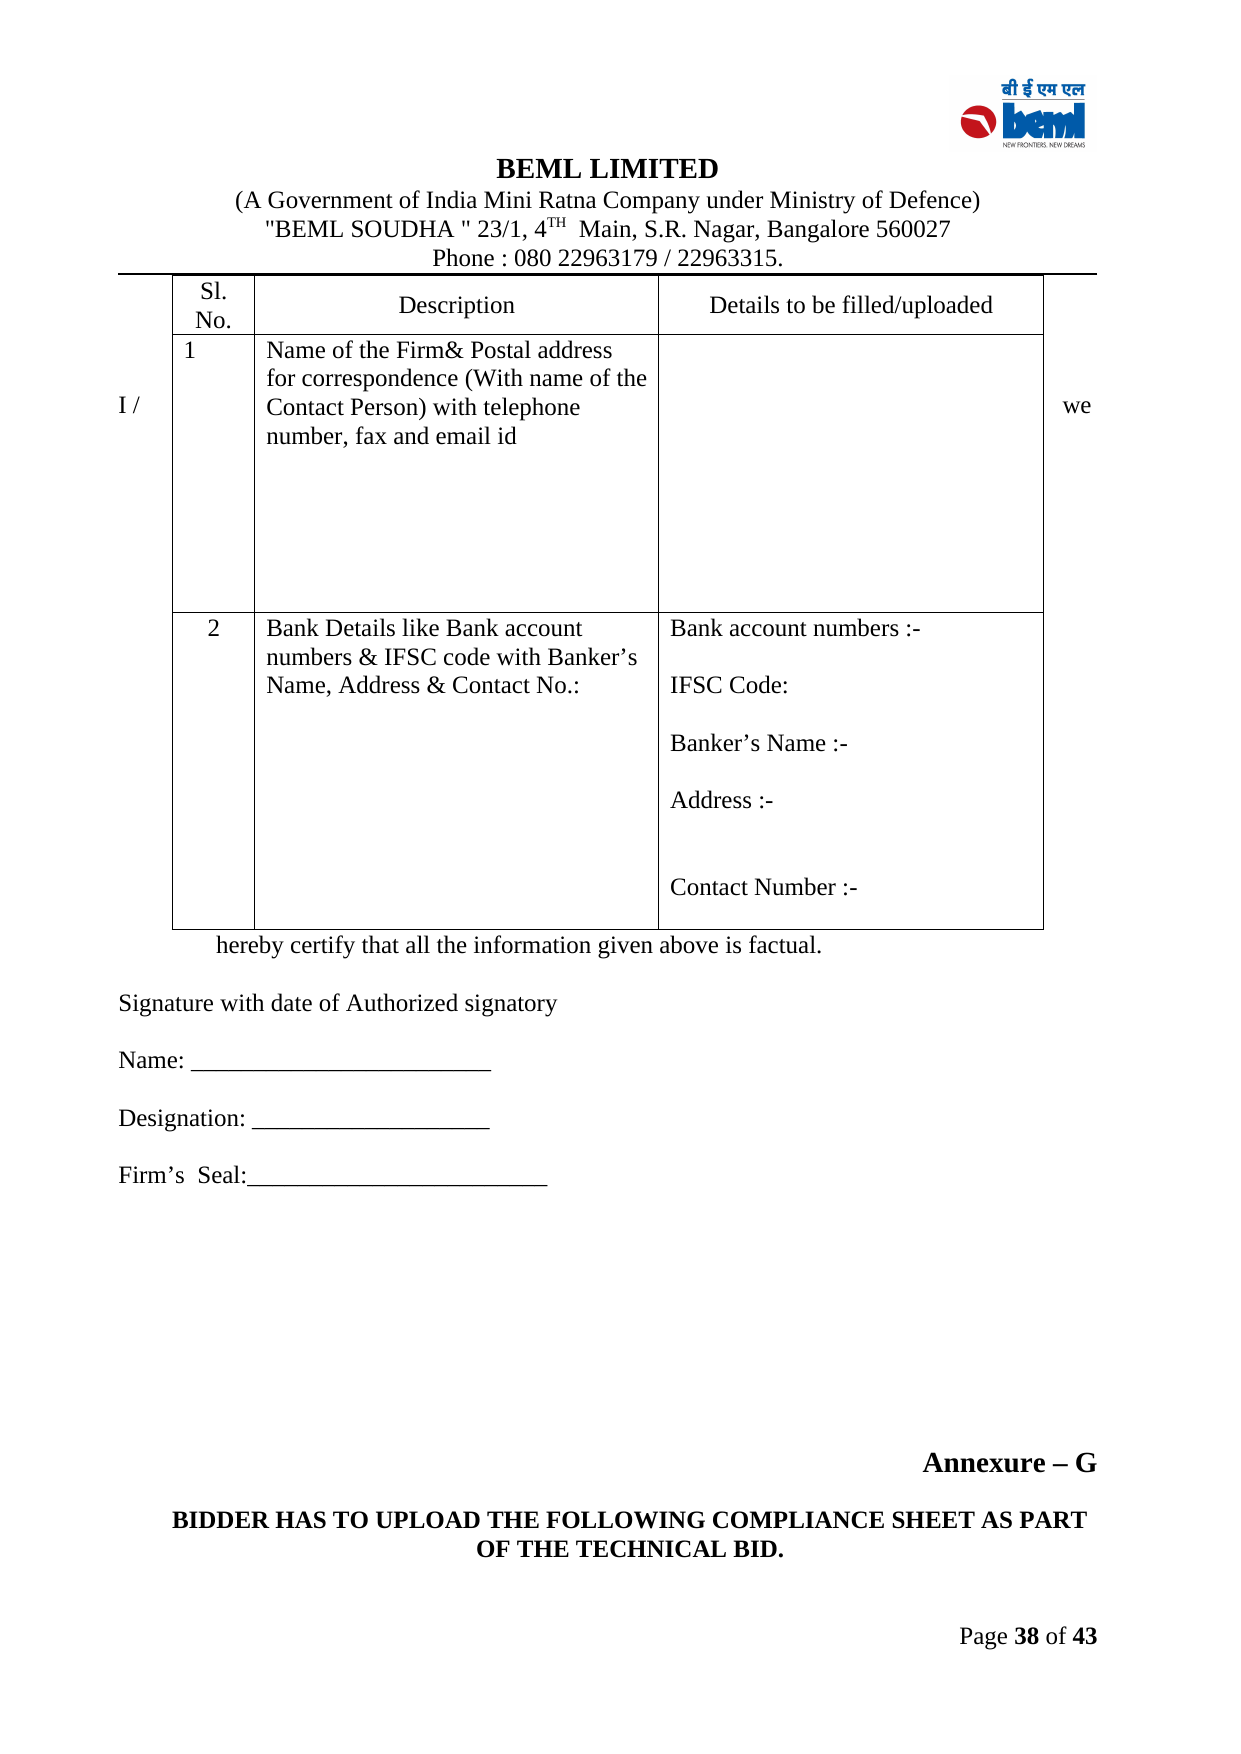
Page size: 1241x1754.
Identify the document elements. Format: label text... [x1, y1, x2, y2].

picture [948, 75, 1098, 152]
table_cell Name of the Firm& Postal address for correspondence (With name of the Contact Person) with telephone number, fax and email id [255, 335, 658, 612]
table_cell [659, 335, 1043, 612]
text Name: ________________________ [118, 1045, 1097, 1074]
text Firm’s Seal:________________________ [118, 1160, 1097, 1189]
text Signature with date of Authorized signatory [118, 988, 1097, 1017]
text Annexure – G [268, 1445, 1097, 1479]
table_cell Bank account numbers :- IFSC Code: Banker’s Name :- Address :- Contact Number :- [659, 613, 1043, 929]
list BIDDER HAS TO UPLOAD THE FOLLOWING COMPLIANCE SHEET AS PART OF THE TECHNICAL BID. [784, 1505, 1097, 1563]
table_header Sl. No. [173, 276, 254, 334]
text I / we hereby certify that all the information given above is factual. [118, 390, 1097, 959]
table_cell 2 [173, 613, 254, 929]
table_header Description [255, 276, 658, 334]
table_header Details to be filled/uploaded [659, 276, 1043, 334]
table_cell 1 [173, 335, 254, 612]
table_cell Bank Details like Bank account numbers & IFSC code with Banker’s Name, Address & Contact No.: [255, 613, 658, 929]
list BIDDER HAS TO UPLOAD THE FOLLOWING COMPLIANCE SHEET AS PART OF THE TECHNICAL BID. [162, 1505, 476, 1563]
text Designation: ___________________ [118, 1103, 1097, 1132]
